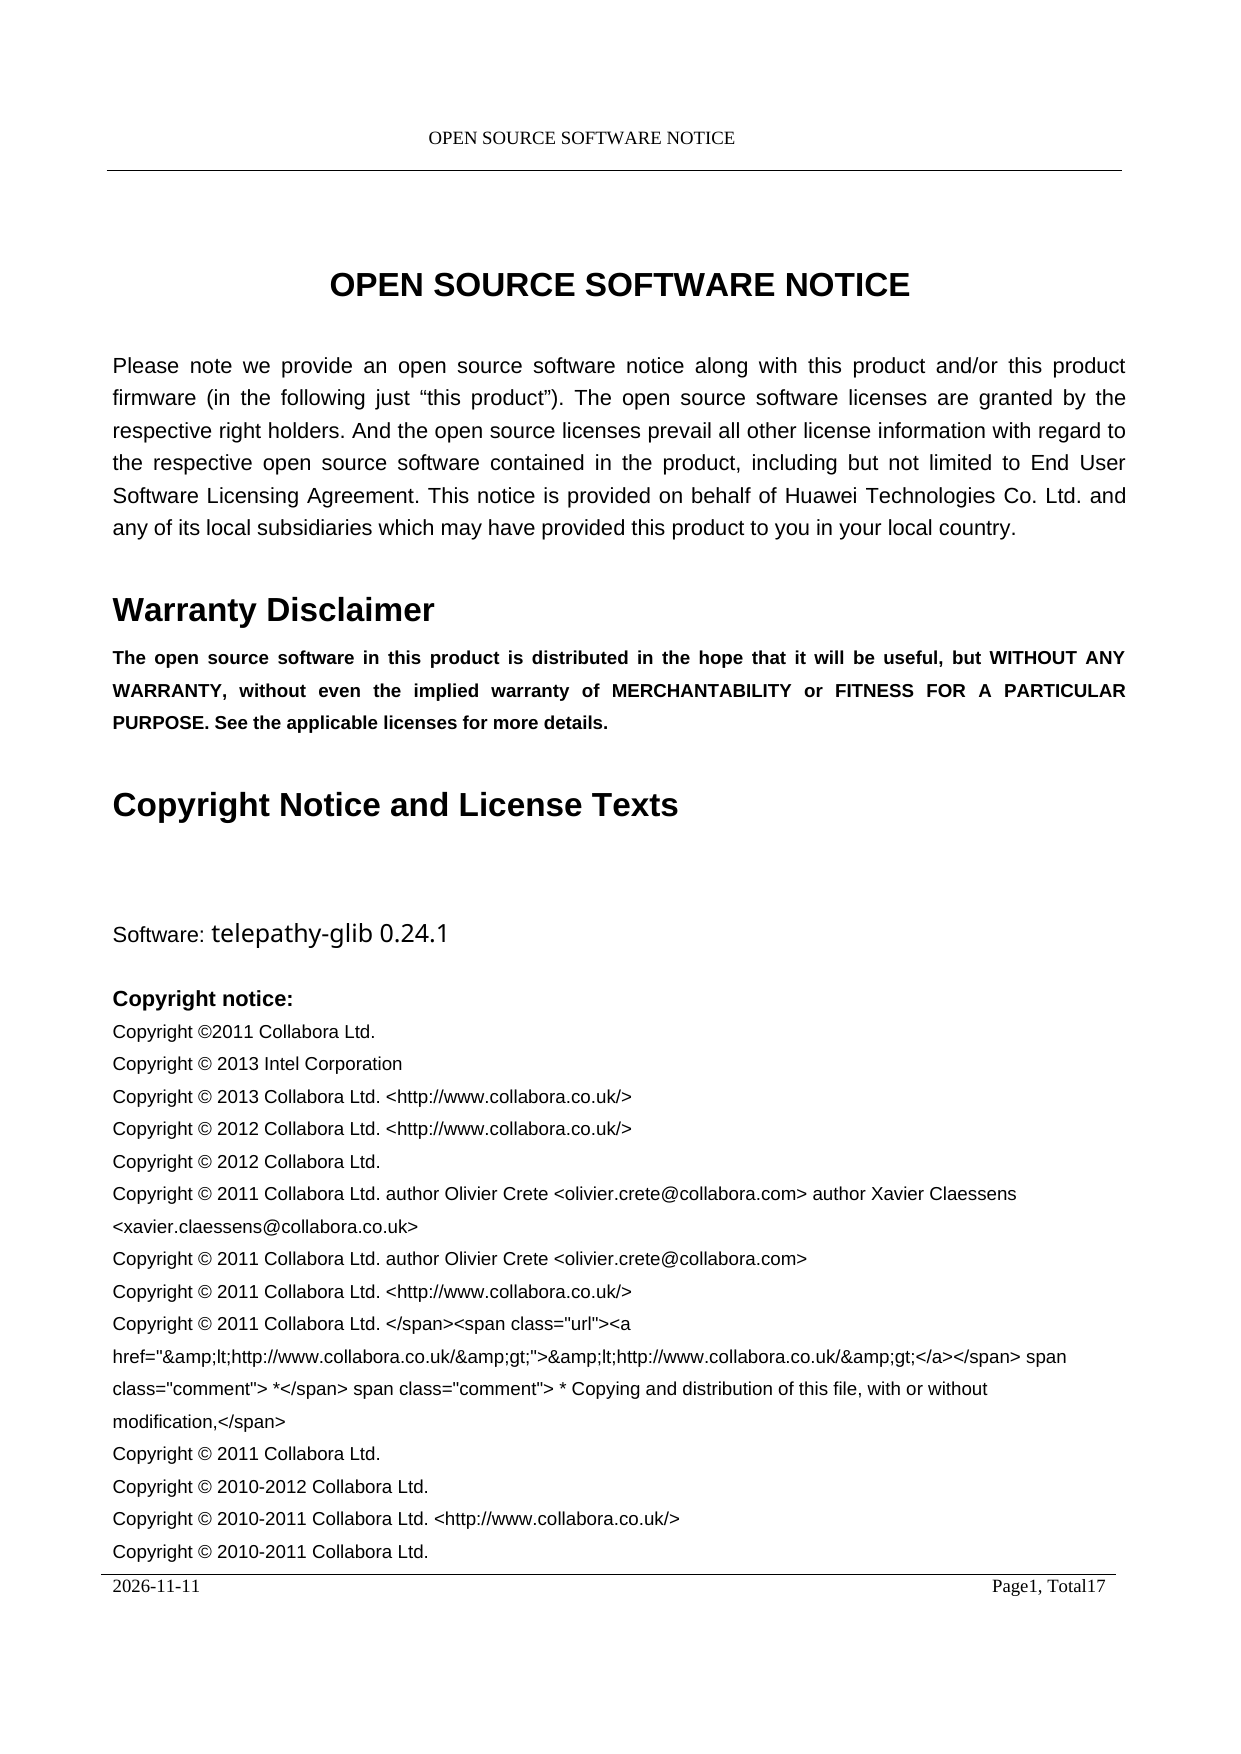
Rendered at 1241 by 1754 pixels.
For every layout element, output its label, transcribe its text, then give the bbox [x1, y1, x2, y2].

text Copyright © 2012 Collabora Ltd. <http://www.collabora.co.uk/> [112, 1113, 1128, 1145]
text Copyright © 2010-2012 Collabora Ltd. [112, 1470, 1128, 1503]
text Copyright © 2013 Intel Corporation [112, 1048, 1128, 1080]
text Copyright © 2013 Collabora Ltd. <http://www.collabora.co.uk/> [112, 1080, 1128, 1113]
text Copyright © 2011 Collabora Ltd. author Olivier Crete <olivier.crete@collabora.com> [112, 1243, 1128, 1275]
text Please note we provide an open source software notice along with this product and/or this product firmware (in the following just “this product”). The open source software licenses are granted by the respective right holders. And the open source licenses prevail all other license information with regard to the respective open source software contained in the product, including but not limited to End User Software Licensing Agreement. This notice is provided on behalf of Huawei Technologies Co. Ltd. and any of its local subsidiaries which may have provided this product to you in your local country. [112, 349, 1128, 544]
text Copyright Notice and License Texts [112, 771, 1128, 836]
text Copyright © 2011 Collabora Ltd. [112, 1438, 1128, 1470]
text Copyright © 2010-2011 Collabora Ltd. [112, 1535, 1128, 1568]
text OPEN SOURCE SOFTWARE NOTICE [112, 251, 1128, 316]
text Copyright © 2012 Collabora Ltd. [112, 1145, 1128, 1178]
text Copyright © 2011 Collabora Ltd. </span><span class="url"><a href="&amp;lt;http://www.collabora.co.uk/&amp;gt;">&amp;lt;http://www.collabora.co.uk/&amp;gt;</a></span> span class="comment"> *</span> span class="comment"> * Copying and distribution of this file, with or without modification,</span> [112, 1308, 1128, 1438]
text Copyright © 2011 Collabora Ltd. <http://www.collabora.co.uk/> [112, 1275, 1128, 1308]
text Warranty Disclaimer [112, 576, 1128, 641]
text The open source software in this product is distributed in the hope that it will be useful, but WITHOUT ANY WARRANTY, without even the implied warranty of MERCHANTABILITY or FITNESS FOR A PARTICULAR PURPOSE. See the applicable licenses for more details. [112, 641, 1128, 739]
text Copyright © 2011 Collabora Ltd. author Olivier Crete <olivier.crete@collabora.com> author Xavier Claessens <xavier.claessens@collabora.co.uk> [112, 1178, 1128, 1243]
text Software: telepathy-glib 0.24.1 [112, 901, 1128, 966]
text Copyright ©2011 Collabora Ltd. [112, 1015, 1128, 1048]
text Copyright © 2010-2011 Collabora Ltd. <http://www.collabora.co.uk/> [112, 1503, 1128, 1535]
text Copyright notice: [112, 983, 1128, 1015]
